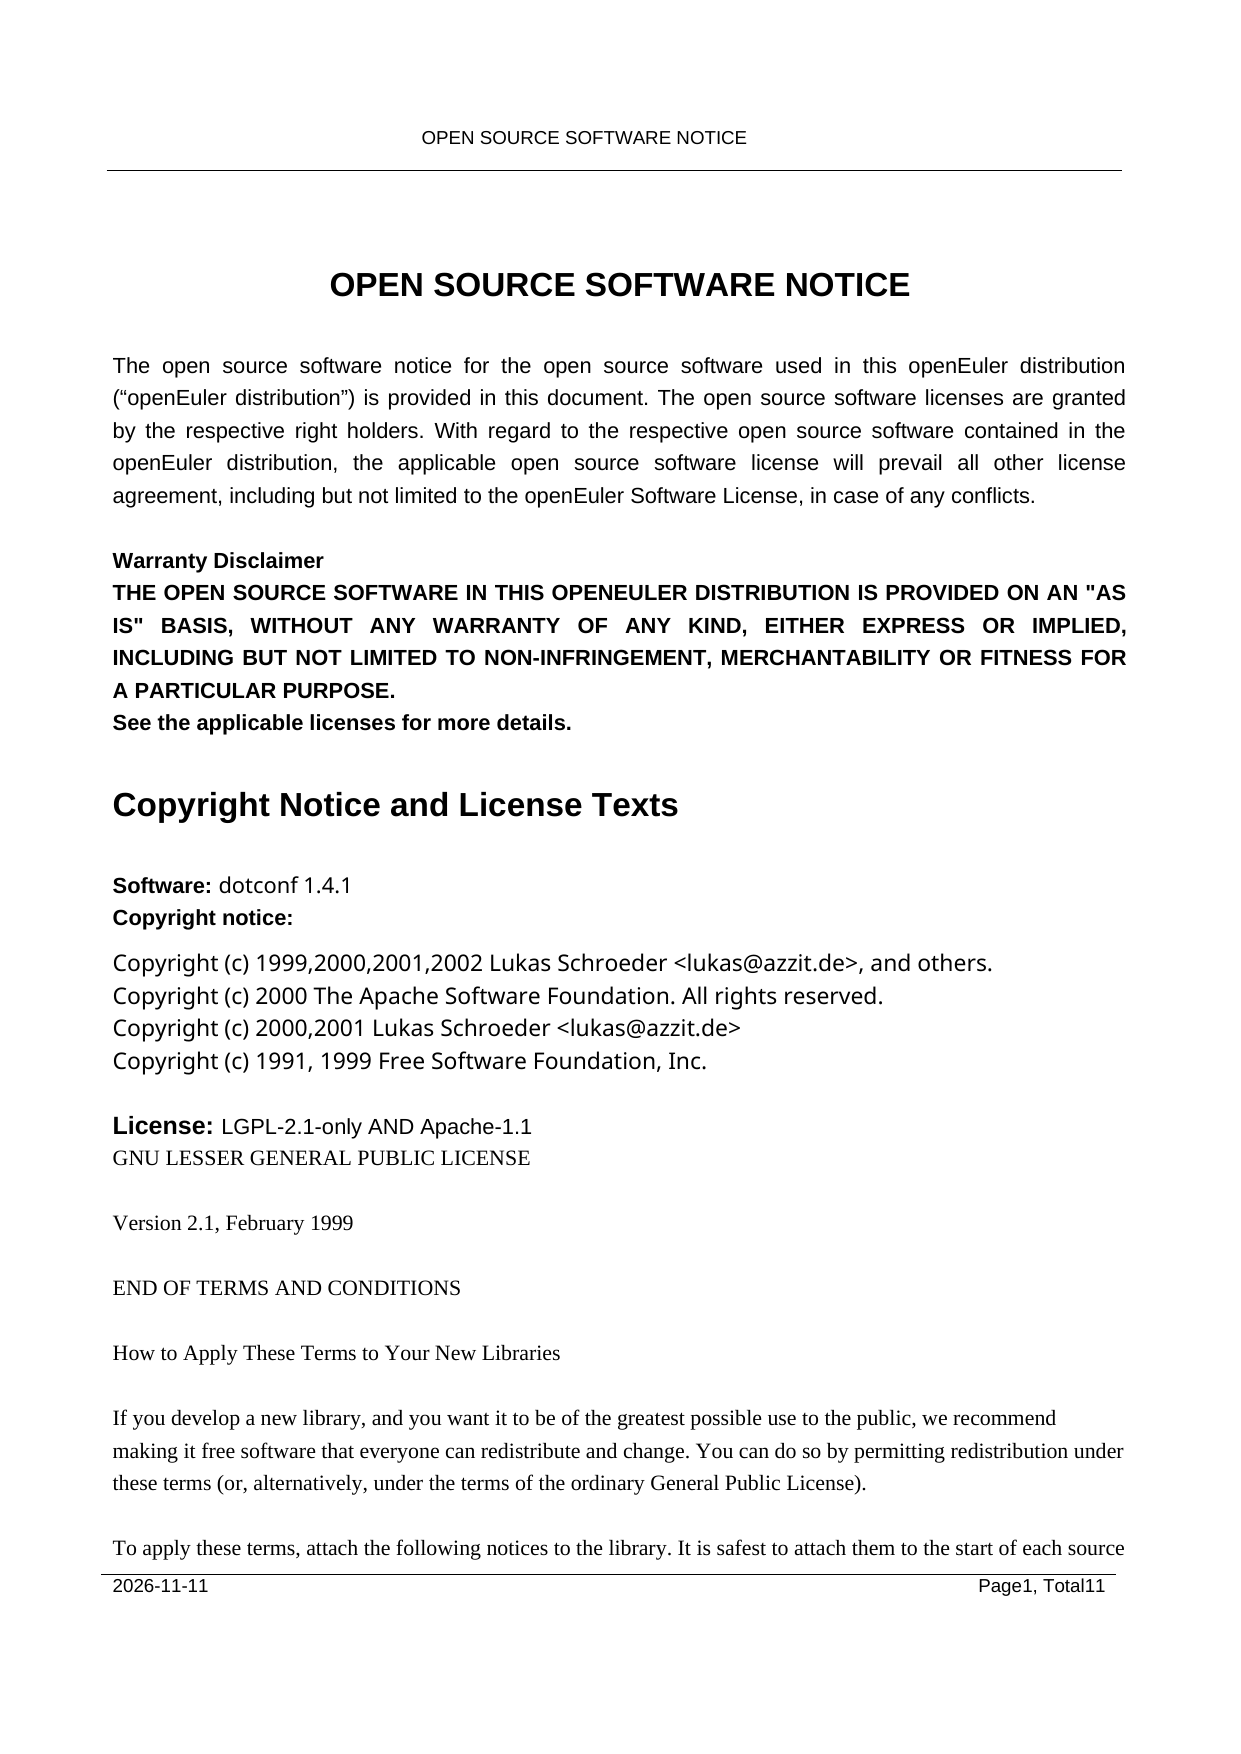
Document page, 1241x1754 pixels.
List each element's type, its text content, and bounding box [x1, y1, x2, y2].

title Software: dotconf 1.4.1 [112, 869, 1128, 901]
text Warranty Disclaimer [112, 544, 1128, 576]
text THE OPEN SOURCE SOFTWARE IN THIS OPENEULER DISTRIBUTION IS PROVIDED ON AN "AS IS" BASIS, WITHOUT ANY WARRANTY OF ANY KIND, EITHER EXPRESS OR IMPLIED, INCLUDING BUT NOT LIMITED TO NON-INFRINGEMENT, MERCHANTABILITY OR FITNESS FOR A PARTICULAR PURPOSE. See the applicable licenses for more details. [112, 576, 1128, 739]
text Copyright notice: [112, 901, 1128, 934]
text Copyright (c) 1999,2000,2001,2002 Lukas Schroeder <lukas@azzit.de>, and others. Copyright (c) 2000 The Apache Software Foundation. All rights reserved. Copyright (c) 2000,2001 Lukas Schroeder <lukas@azzit.de> Copyright (c) 1991, 1999 Free Software Foundation, Inc. [112, 947, 1128, 1109]
text Copyright Notice and License Texts [112, 771, 1128, 836]
text OPEN SOURCE SOFTWARE NOTICE [112, 251, 1128, 316]
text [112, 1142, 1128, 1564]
text The open source software notice for the open source software used in this openEuler distribution (“openEuler distribution”) is provided in this document. The open source software licenses are granted by the respective right holders. With regard to the respective open source software contained in the openEuler distribution, the applicable open source software license will prevail all other license agreement, including but not limited to the openEuler Software License, in case of any conflicts. [112, 349, 1128, 511]
text License: LGPL-2.1-only AND Apache-1.1 [112, 1109, 1128, 1142]
